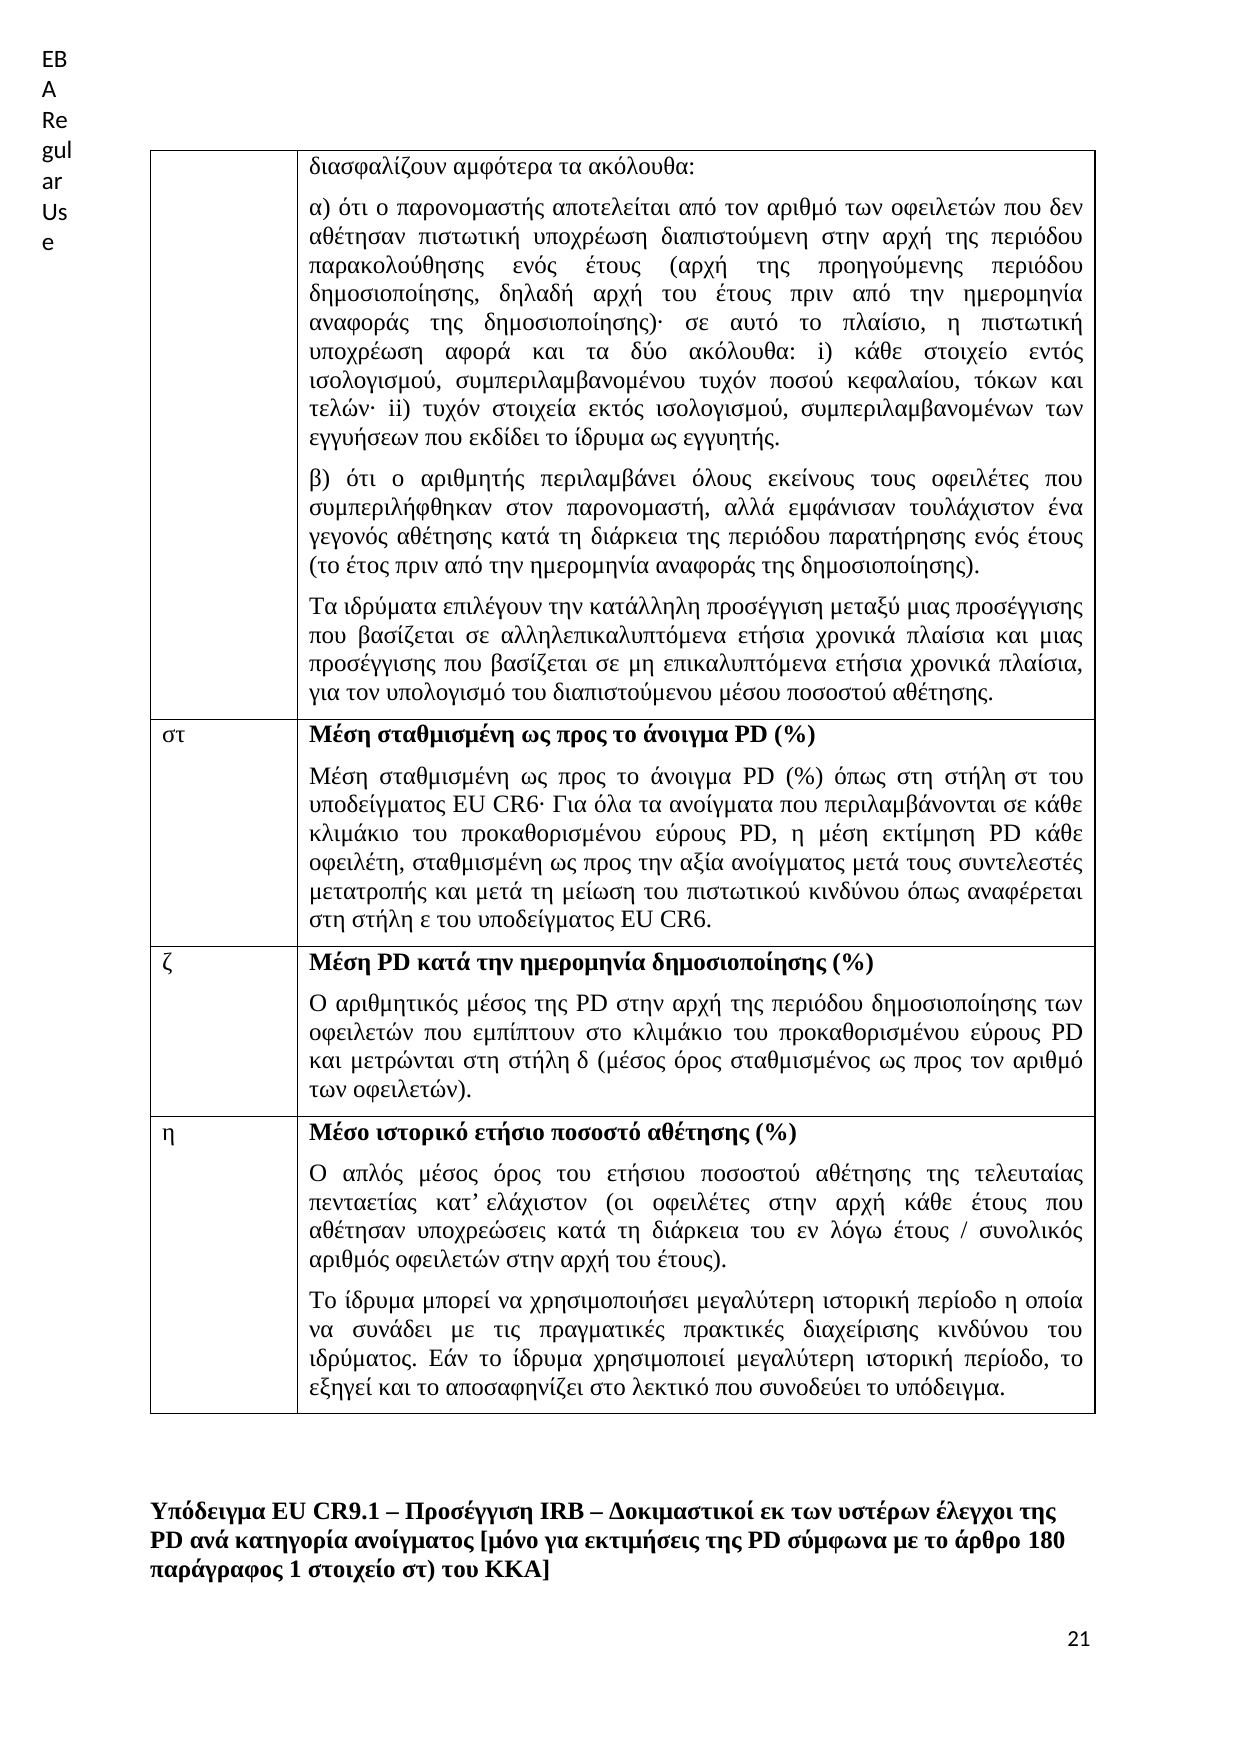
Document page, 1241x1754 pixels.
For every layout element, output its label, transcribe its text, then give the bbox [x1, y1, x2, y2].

table_cell ζ [151, 947, 297, 1116]
table_cell Μέση PD κατά την ημερομηνία δημοσιοποίησης (%) Ο αριθμητικός μέσος της PD στην αρχή της περιόδου δημοσιοποίησης των οφειλετών που εμπίπτουν στο κλιμάκιο του προκαθορισμένου εύρους PD και μετρώνται στη στήλη δ (μέσος όρος σταθμισμένος ως προς τον αριθμό των οφειλετών). [298, 947, 1094, 1116]
text Υπόδειγμα EU CR9.1 – Προσέγγιση IRB – Δοκιμαστικοί εκ των υστέρων έλεγχοι της PD ανά κατηγορία ανοίγματος [μόνο για εκτιμήσεις της PD σύμφωνα με το άρθρο 180 παράγραφος 1 στοιχείο στ) του ΚΚΑ] [150, 1496, 1090, 1583]
table_cell η [151, 1117, 297, 1413]
table_cell ε [151, 151, 297, 718]
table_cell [298, 151, 1094, 718]
table_cell Μέση σταθμισμένη ως προς το άνοιγμα PD (%) Μέση σταθμισμένη ως προς το άνοιγμα PD (%) όπως στη στήλη στ του υποδείγματος EU CR6· Για όλα τα ανοίγματα που περιλαμβάνονται σε κάθε κλιμάκιο του προκαθορισμένου εύρους PD, η μέση εκτίμηση PD κάθε οφειλέτη, σταθμισμένη ως προς την αξία ανοίγματος μετά τους συντελεστές μετατροπής και μετά τη μείωση του πιστωτικού κινδύνου όπως αναφέρεται στη στήλη ε του υποδείγματος EU CR6. [298, 720, 1094, 946]
table_cell Μέσο ιστορικό ετήσιο ποσοστό αθέτησης (%) Ο απλός μέσος όρος του ετήσιου ποσοστού αθέτησης της τελευταίας πενταετίας κατ’ ελάχιστον (οι οφειλέτες στην αρχή κάθε έτους που αθέτησαν υποχρεώσεις κατά τη διάρκεια του εν λόγω έτους / συνολικός αριθμός οφειλετών στην αρχή του έτους). Το ίδρυμα μπορεί να χρησιμοποιήσει μεγαλύτερη ιστορική περίοδο η οποία να συνάδει με τις πραγματικές πρακτικές διαχείρισης κινδύνου του ιδρύματος. Εάν το ίδρυμα χρησιμοποιεί μεγαλύτερη ιστορική περίοδο, το εξηγεί και το αποσαφηνίζει στο λεκτικό που συνοδεύει το υπόδειγμα. [298, 1117, 1094, 1413]
table_cell στ [151, 720, 297, 946]
